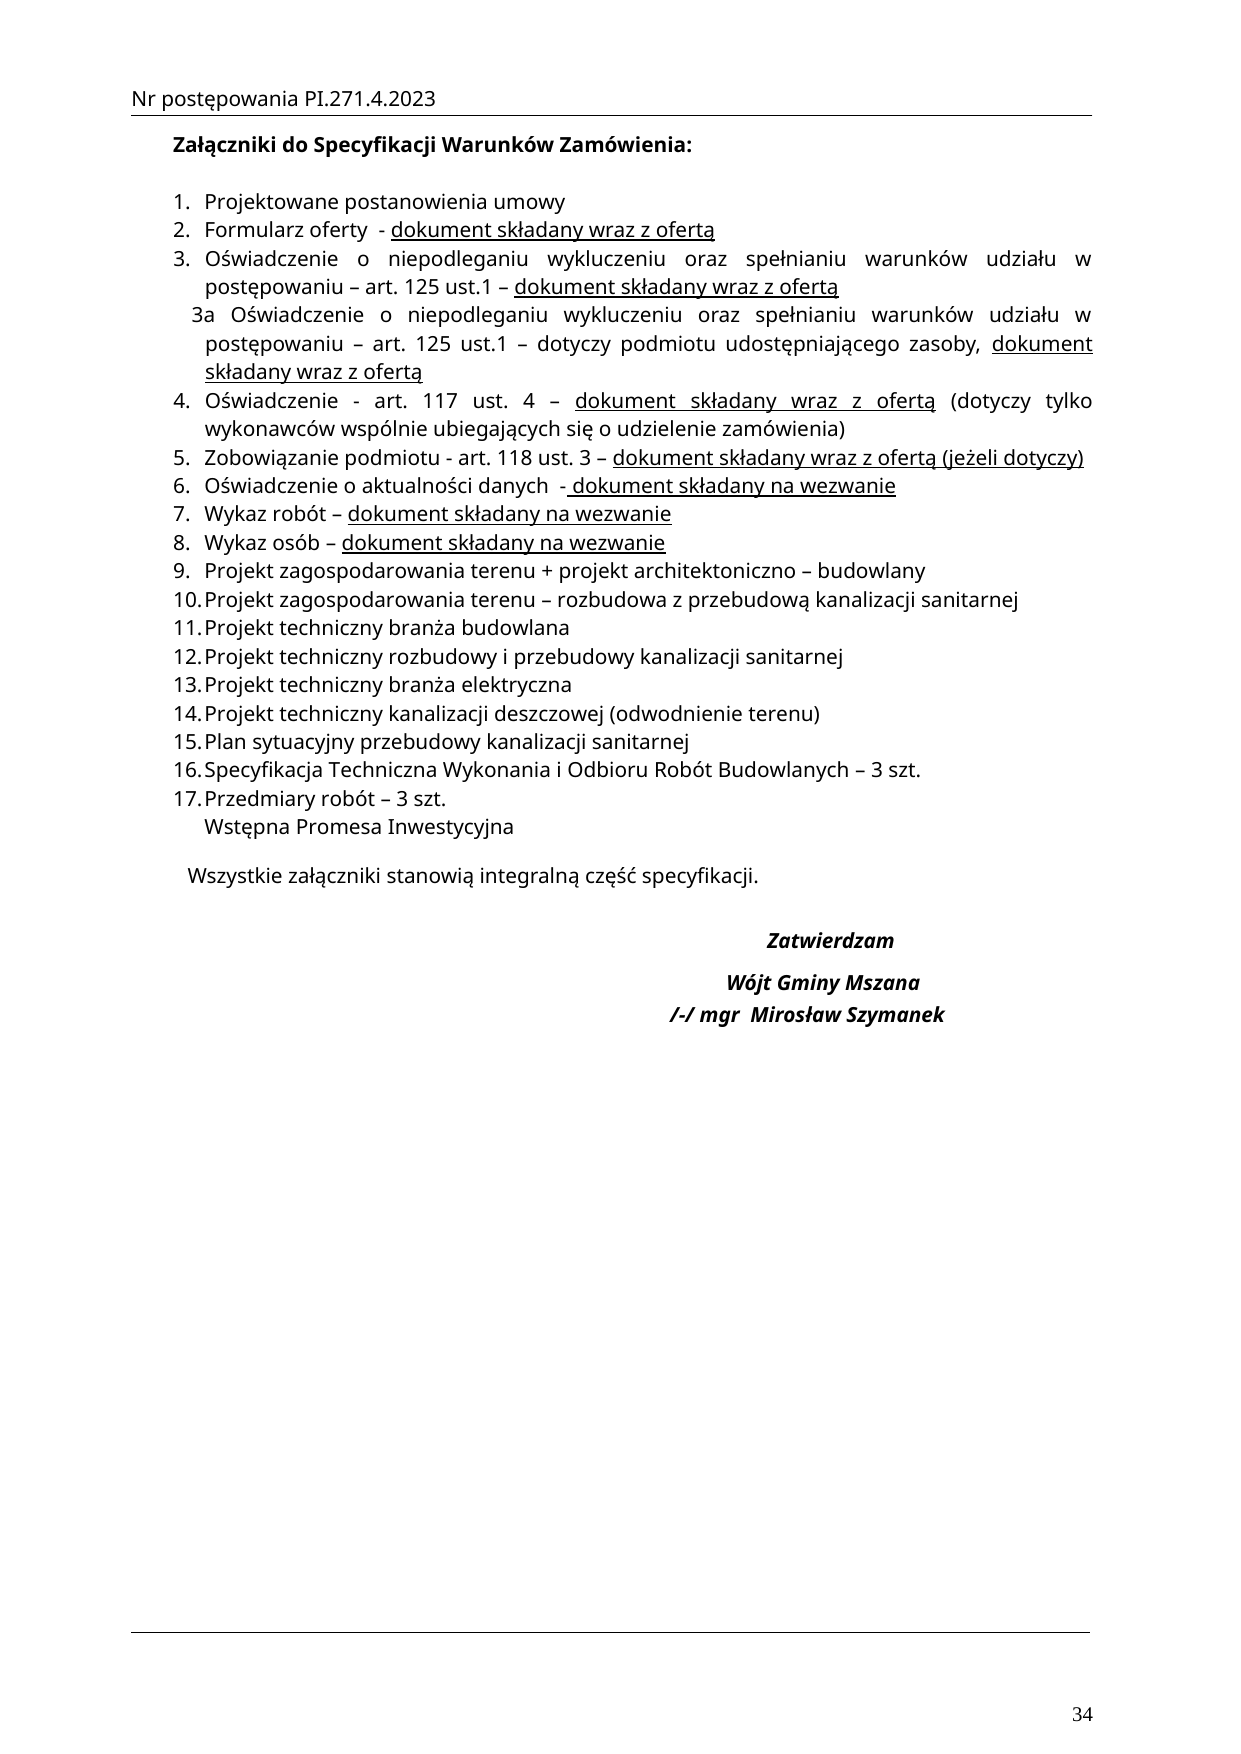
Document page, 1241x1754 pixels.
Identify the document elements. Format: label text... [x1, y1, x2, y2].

list Formularz oferty - dokument składany wraz z ofertą [173, 215, 1092, 244]
text Wszystkie załączniki stanowią integralną część specyfikacji. [187, 862, 1092, 890]
text /-/ mgr Mirosław Szymanek [131, 1000, 1092, 1029]
list Specyfikacja Techniczna Wykonania i Odbioru Robót Budowlanych – 3 szt. [173, 756, 1092, 784]
text Zatwierdzam [735, 927, 1092, 955]
list Projekt zagospodarowania terenu – rozbudowa z przebudową kanalizacji sanitarnej [173, 585, 1092, 613]
list Wykaz robót – dokument składany na wezwanie [173, 499, 1092, 528]
list Plan sytuacyjny przebudowy kanalizacji sanitarnej [173, 727, 1092, 756]
list Projekt techniczny branża budowlana [173, 613, 1092, 642]
text Załączniki do Specyfikacji Warunków Zamówienia: [173, 130, 1092, 158]
list Oświadczenie - art. 117 ust. 4 – dokument składany wraz z ofertą (dotyczy tylko wykonawców wspólnie ubiegających się o udzielenie zamówienia) [173, 386, 1092, 443]
list Projekt techniczny rozbudowy i przebudowy kanalizacji sanitarnej [173, 642, 1092, 670]
list Projekt techniczny kanalizacji deszczowej (odwodnienie terenu) [173, 699, 1092, 727]
list Projekt techniczny branża elektryczna [173, 670, 1092, 699]
list Przedmiary robót – 3 szt. [173, 784, 1092, 812]
list Projektowane postanowienia umowy [173, 187, 1092, 215]
list Oświadczenie o aktualności danych - dokument składany na wezwanie [173, 471, 1092, 499]
list Zobowiązanie podmiotu - art. 118 ust. 3 – dokument składany wraz z ofertą (jeżeli dotyczy) [173, 443, 1092, 471]
list Wstępna Promesa Inwestycyjna [204, 812, 1092, 841]
list Wykaz osób – dokument składany na wezwanie [173, 528, 1092, 556]
text Wójt Gminy Mszana [131, 968, 1092, 996]
list Projekt zagospodarowania terenu + projekt architektoniczno – budowlany [173, 556, 1092, 585]
list Oświadczenie o niepodleganiu wykluczeniu oraz spełnianiu warunków udziału w postępowaniu – art. 125 ust.1 – dokument składany wraz z ofertą [173, 244, 1092, 301]
text 3a Oświadczenie o niepodleganiu wykluczeniu oraz spełnianiu warunków udziału w postępowaniu – art. 125 ust.1 – dotyczy podmiotu udostępniającego zasoby, dokument składany wraz z ofertą [161, 301, 1092, 386]
